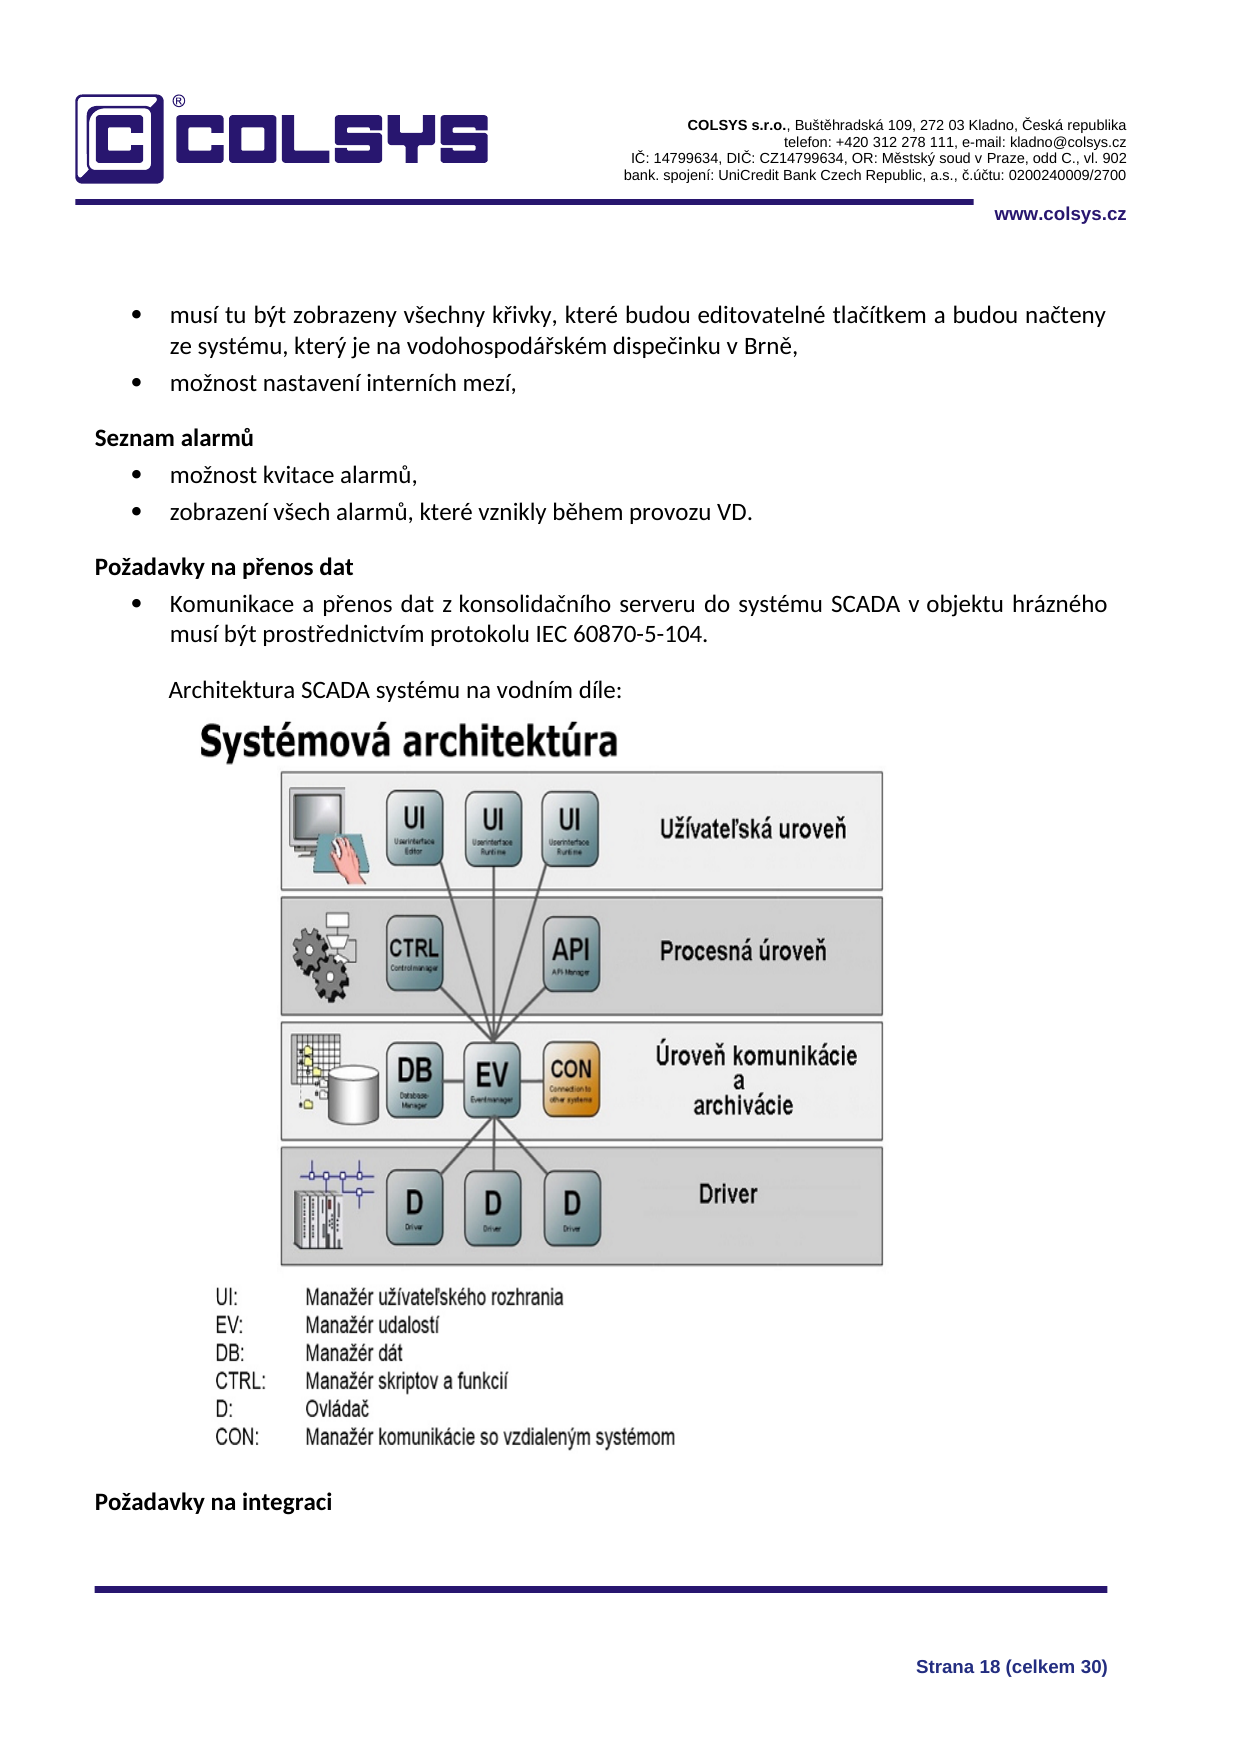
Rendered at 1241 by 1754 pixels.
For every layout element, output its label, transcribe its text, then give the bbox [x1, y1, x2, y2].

list možnost nastavení interních mezí, [132, 367, 1107, 397]
text Požadavky na přenos dat [94, 551, 1107, 582]
text Požadavky na integraci [94, 1486, 1107, 1516]
list zobrazení všech alarmů, které vznikly během provozu VD. [132, 496, 1107, 526]
list možnost kvitace alarmů, [132, 459, 1107, 489]
list musí tu být zobrazeny všechny křivky, které budou editovatelné tlačítkem a budou načteny ze systému, který je na vodohospodářském dispečinku v Brně, [132, 299, 1107, 361]
text Architektura SCADA systému na vodním díle: [168, 674, 1107, 705]
list Komunikace a přenos dat z konsolidačního serveru do systému SCADA v objektu hrázného musí být prostřednictvím protokolu IEC 60870-5-104. [132, 588, 1107, 649]
text Seznam alarmů [94, 422, 1107, 453]
picture [169, 710, 920, 1461]
